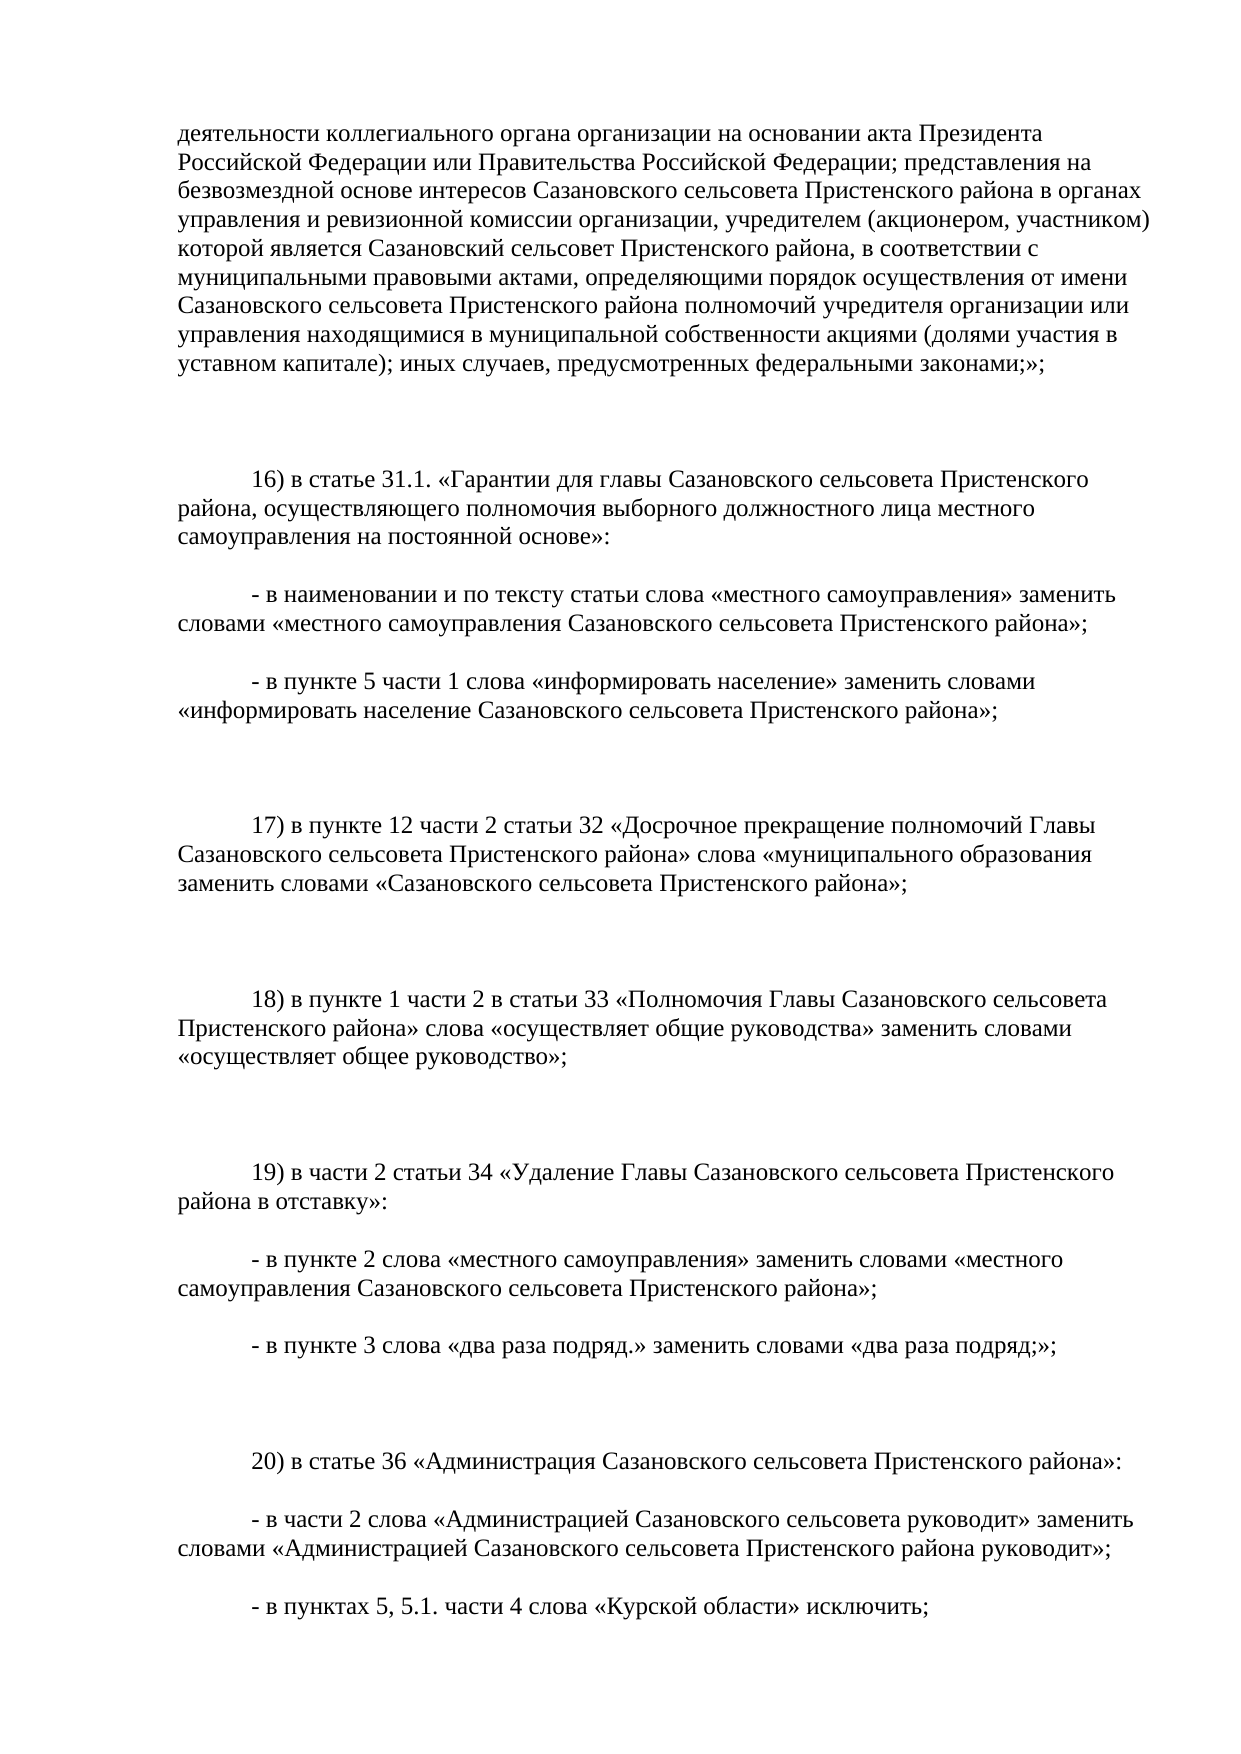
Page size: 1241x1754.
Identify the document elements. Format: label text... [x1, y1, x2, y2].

text - в пунктах 5, 5.1. части 4 слова «Курской области» исключить; [177, 1591, 1152, 1620]
text - в наименовании и по тексту статьи слова «местного самоуправления» заменить словами «местного самоуправления Сазановского сельсовета Пристенского района»; [177, 579, 1152, 637]
text 18) в пункте 1 части 2 в статьи 33 «Полномочия Главы Сазановского сельсовета Пристенского района» слова «осуществляет общие руководства» заменить словами «осуществляет общее руководство»; [177, 984, 1152, 1070]
text 17) в пункте 12 части 2 статьи 32 «Досрочное прекращение полномочий Главы Сазановского сельсовета Пристенского района» слова «муниципального образования заменить словами «Сазановского сельсовета Пристенского района»; [177, 811, 1152, 897]
text 19) в части 2 статьи 34 «Удаление Главы Сазановского сельсовета Пристенского района в отставку»: [177, 1157, 1152, 1215]
text - в пункте 2 слова «местного самоуправления» заменить словами «местного самоуправления Сазановского сельсовета Пристенского района»; [177, 1244, 1152, 1301]
text 20) в статье 36 «Администрация Сазановского сельсовета Пристенского района»: [177, 1446, 1152, 1475]
text - в пункте 3 слова «два раза подряд.» заменить словами «два раза подряд;»; [177, 1331, 1152, 1359]
text - в части 2 слова «Администрацией Сазановского сельсовета руководит» заменить словами «Администрацией Сазановского сельсовета Пристенского района руководит»; [177, 1504, 1152, 1562]
text - в пункте 5 части 1 слова «информировать население» заменить словами «информировать население Сазановского сельсовета Пристенского района»; [177, 666, 1152, 723]
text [177, 118, 1152, 377]
text 16) в статье 31.1. «Гарантии для главы Сазановского сельсовета Пристенского района, осуществляющего полномочия выборного должностного лица местного самоуправления на постоянной основе»: [177, 464, 1152, 550]
